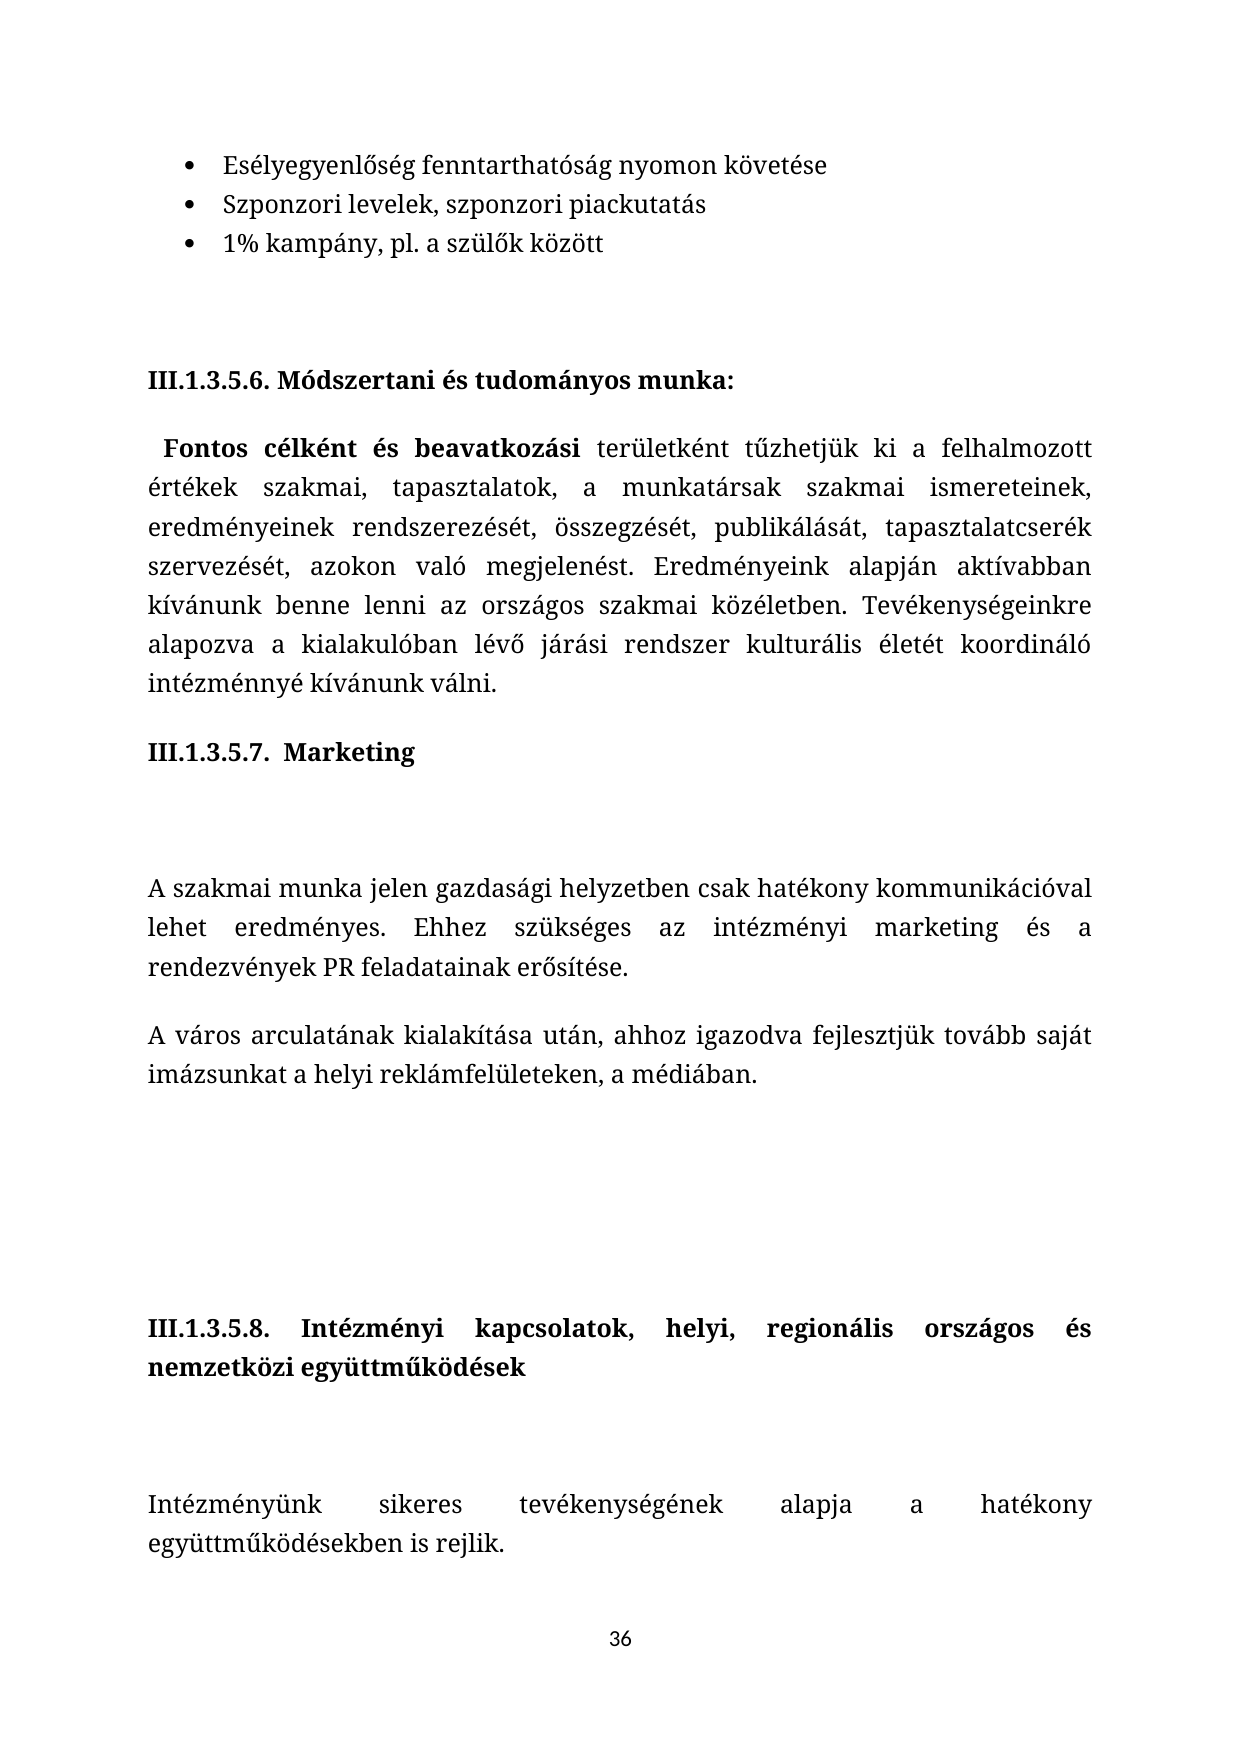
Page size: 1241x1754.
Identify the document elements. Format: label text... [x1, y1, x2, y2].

list A szakmai munka jelen gazdasági helyzetben csak hatékony kommunikációval lehet eredményes. Ehhez szükséges az intézményi marketing és a rendezvények PR feladatainak erősítése. [148, 871, 1093, 983]
list III.1.3.5.6. Módszertani és tudományos munka: [148, 363, 1093, 397]
text Fontos célként és beavatkozási területként tűzhetjük ki a felhalmozott értékek szakmai, tapasztalatok, a munkatársak szakmai ismereteinek, eredményeinek rendszerezését, összegzését, publikálását, tapasztalatcserék szervezését, azokon való megjelenést. Eredményeink alapján aktívabban kívánunk benne lenni az országos szakmai közéletben. Tevékenységeinkre alapozva a kialakulóban lévő járási rendszer kulturális életét koordináló intézménnyé kívánunk válni. [148, 431, 1093, 700]
list Szponzori levelek, szponzori piackutatás [185, 187, 1093, 221]
list Intézményünk sikeres tevékenységének alapja a hatékony együttműködésekben is rejlik. [148, 1487, 1093, 1560]
list A város arculatának kialakítása után, ahhoz igazodva fejlesztjük tovább saját imázsunkat a helyi reklámfelületeken, a médiában. [148, 1018, 1093, 1091]
list 1% kampány, pl. a szülők között [185, 226, 1093, 260]
list Esélyegyenlőség fenntarthatóság nyomon követése [185, 148, 1093, 182]
list III.1.3.5.8. Intézményi kapcsolatok, helyi, regionális országos és nemzetközi együttműködések [148, 1311, 1093, 1384]
list III.1.3.5.7. Marketing [148, 734, 1093, 768]
